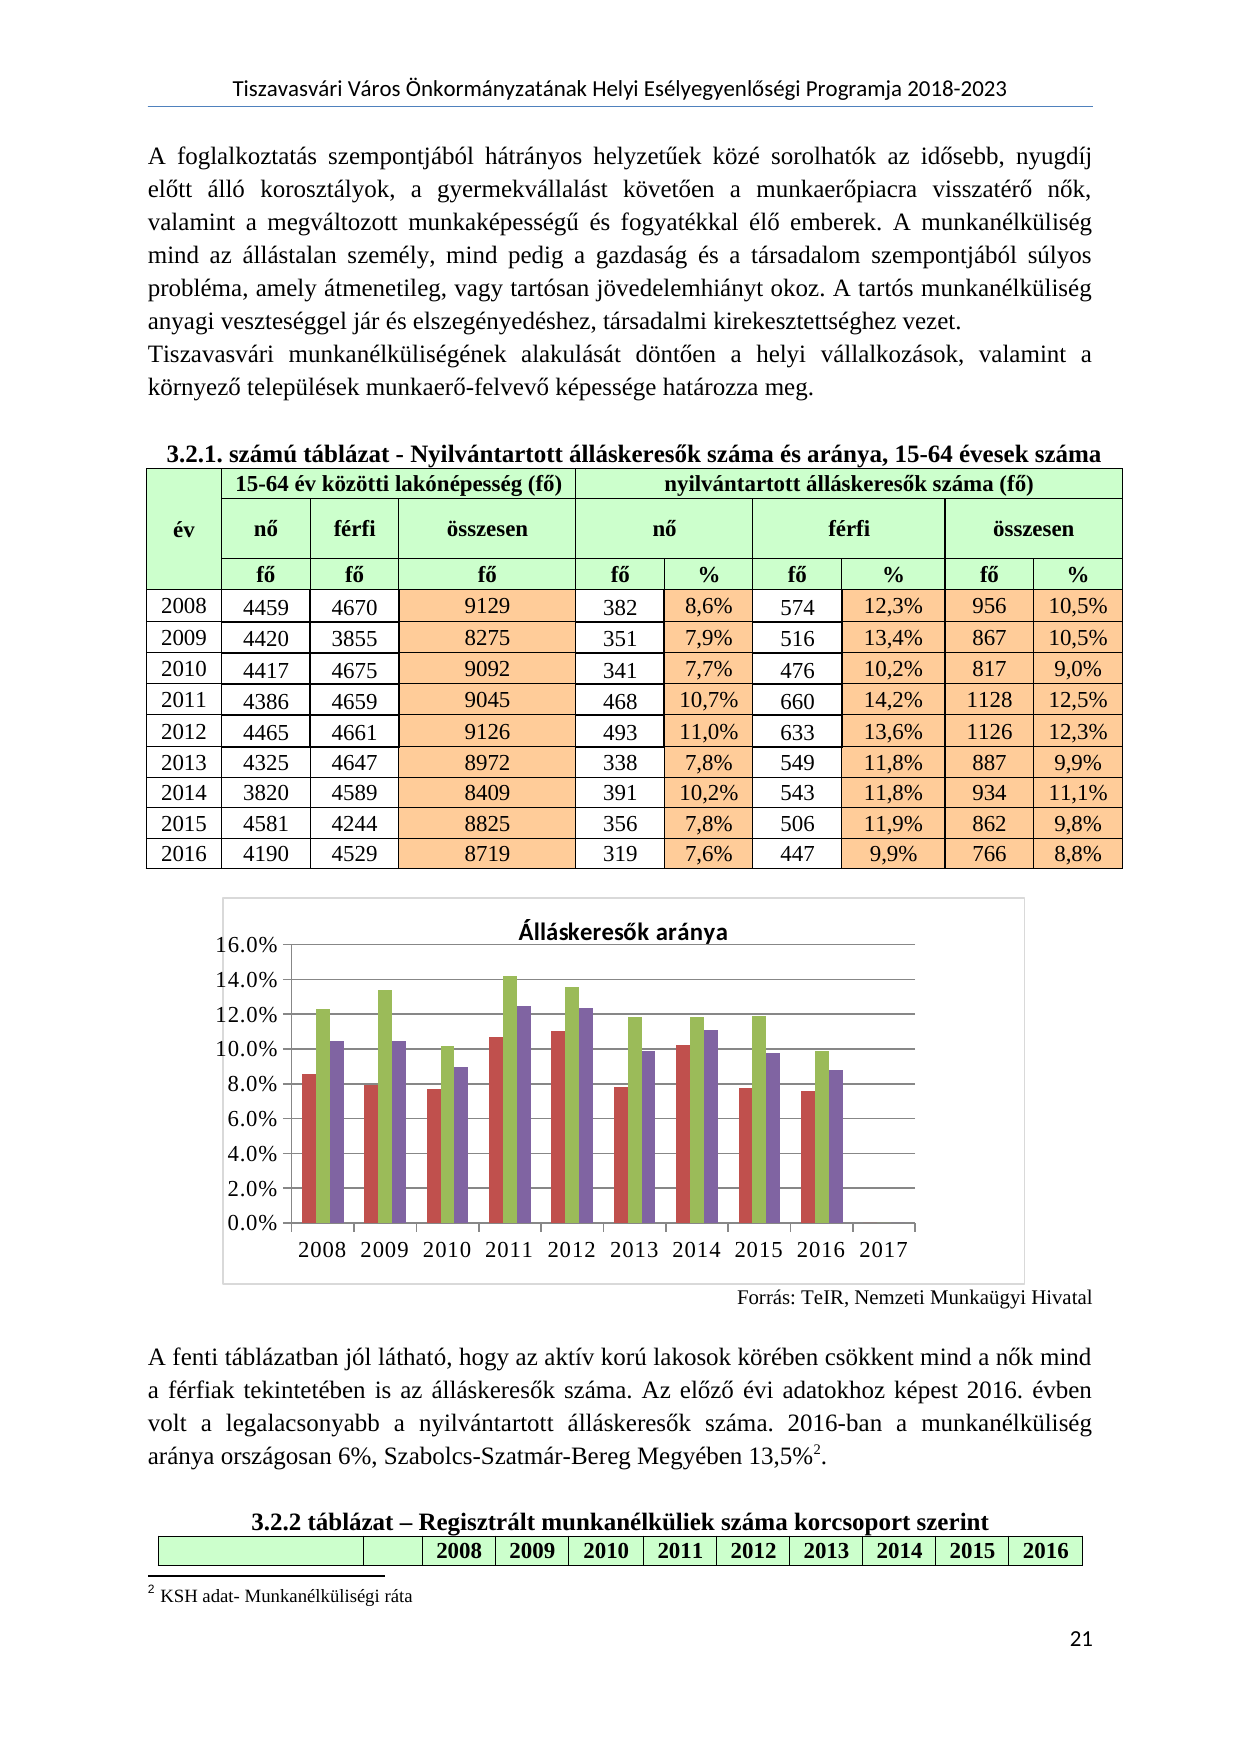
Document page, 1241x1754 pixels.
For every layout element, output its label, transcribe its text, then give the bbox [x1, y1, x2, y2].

table_cell 391 [576, 778, 664, 807]
table_cell 633 [753, 716, 841, 746]
table_cell [159, 1537, 363, 1565]
table_cell 4386 [222, 685, 309, 714]
table_cell fő [311, 559, 398, 589]
table_cell férfi [753, 499, 944, 558]
table_cell 7,8% [665, 747, 752, 777]
table_cell 4659 [311, 685, 398, 714]
table_cell 4459 [222, 590, 309, 621]
table_cell 13,6% [843, 715, 944, 746]
table_cell év [147, 469, 221, 589]
table_cell 11,8% [842, 747, 944, 777]
table_cell 11,1% [1034, 778, 1122, 807]
table_cell 2012 [147, 715, 221, 746]
table_cell 4529 [311, 839, 398, 868]
table_cell 2013 [147, 747, 221, 777]
table_cell 2015 [147, 808, 221, 838]
table_cell fő [946, 559, 1033, 589]
table_cell 13,4% [843, 622, 944, 652]
table_cell 1128 [946, 684, 1033, 714]
table_cell 3855 [311, 623, 398, 652]
table_cell 3820 [222, 778, 310, 807]
table_cell 2008 [423, 1537, 495, 1565]
table_cell 10,2% [665, 778, 752, 807]
table_cell 382 [576, 590, 663, 621]
table_cell [364, 1537, 422, 1565]
table_cell 2009 [147, 622, 221, 652]
table_cell 11,0% [665, 715, 752, 746]
table_cell 8719 [399, 839, 575, 868]
table_cell 660 [753, 685, 841, 714]
table_cell 10,7% [665, 684, 752, 714]
table_cell 319 [576, 839, 664, 868]
table_cell 9129 [400, 590, 575, 621]
table_cell összesen [946, 499, 1122, 558]
table_cell 10,2% [843, 653, 944, 683]
table_cell 15-64 év közötti lakónépesség (fő) [222, 469, 575, 498]
table_cell 12,3% [843, 590, 944, 621]
table_cell 338 [576, 748, 664, 777]
table_cell 2010 [569, 1537, 643, 1565]
table_cell 956 [946, 590, 1033, 621]
table_cell 4589 [311, 778, 398, 807]
table_cell 341 [576, 654, 663, 683]
text A fenti táblázatban jól látható, hogy az aktív korú lakosok körében csökkent mind a nők mind a férfiak tekintetében is az álláskeresők száma. Az előző évi adatokhoz képest 2016. évben volt a legalacsonyabb a nyilvántartott álláskeresők száma. 2016-ban a munkanélküliség aránya országosan 6%, Szabolcs-Szatmár-Bereg Megyében 13,5%. [148, 1342, 1093, 1469]
table_cell 7,9% [665, 622, 752, 652]
text Forrás: TeIR, Nemzeti Munkaügyi Hivatal [148, 1285, 1093, 1309]
table_cell 7,6% [665, 839, 752, 868]
table_cell 887 [946, 747, 1033, 777]
table_cell 516 [753, 623, 841, 652]
table_cell 4244 [311, 808, 398, 838]
table_cell fő [576, 559, 664, 589]
table_cell 7,8% [665, 808, 752, 838]
table_header 3.2.2 táblázat – Regisztrált munkanélküliek száma korcsoport szerint [158, 1507, 1082, 1536]
table_cell 493 [576, 716, 663, 746]
table_cell 4647 [311, 748, 398, 777]
table_cell 9,0% [1034, 653, 1122, 683]
table_cell 1126 [946, 715, 1033, 746]
table_cell % [665, 559, 752, 589]
table_cell 4325 [222, 748, 310, 777]
table_cell 862 [946, 808, 1033, 838]
table_cell 8,8% [1034, 839, 1122, 868]
table_cell 356 [576, 808, 664, 838]
table_cell fő [753, 559, 841, 589]
table_cell 9092 [400, 653, 575, 683]
table_cell 351 [576, 623, 663, 652]
table_cell 12,5% [1034, 684, 1122, 714]
table_cell 2016 [1009, 1537, 1082, 1565]
table_cell 2014 [863, 1537, 935, 1565]
table_cell 4661 [311, 716, 398, 746]
text Tiszavasvári munkanélküliségének alakulását döntően a helyi vállalkozások, valamint a környező települések munkaerő-felvevő képessége határozza meg. [148, 339, 1093, 401]
table_cell 8825 [399, 808, 575, 838]
table_cell 934 [946, 778, 1033, 807]
table_cell 12,3% [1034, 715, 1122, 746]
table_cell 549 [753, 748, 841, 777]
table_cell 2015 [936, 1537, 1008, 1565]
table_cell 9,9% [842, 839, 944, 868]
table_cell 11,9% [842, 808, 944, 838]
table_cell 9045 [400, 684, 575, 714]
table_cell 2010 [147, 653, 221, 683]
table_cell 8,6% [665, 590, 752, 621]
table_cell 9,8% [1034, 808, 1122, 838]
table_cell 867 [946, 622, 1033, 652]
table_cell 8409 [399, 778, 575, 807]
table_cell 476 [753, 654, 841, 683]
table_cell % [1034, 559, 1122, 589]
table_cell fő [222, 559, 310, 589]
table_cell 8275 [400, 622, 575, 652]
table_cell nő [576, 499, 752, 558]
table_cell 10,5% [1034, 590, 1122, 621]
table_header 3.2.1. számú táblázat - Nyilvántartott álláskeresők száma és aránya, 15-64 évesek száma [146, 438, 1122, 468]
table_cell fő [399, 559, 575, 589]
table_cell nő [222, 499, 310, 558]
table_cell 4670 [311, 590, 398, 621]
table_cell 7,7% [665, 653, 752, 683]
table_cell 8972 [399, 747, 575, 777]
table_cell 2016 [147, 839, 221, 868]
text A foglalkoztatás szempontjából hátrányos helyzetűek közé sorolhatók az idősebb, nyugdíj előtt álló korosztályok, a gyermekvállalást követően a munkaerőpiacra visszatérő nők, valamint a megváltozott munkaképességű és fogyatékkal élő emberek. A munkanélküliség mind az állástalan személy, mind pedig a gazdaság és a társadalom szempontjából súlyos probléma, amely átmenetileg, vagy tartósan jövedelemhiányt okoz. A tartós munkanélküliség anyagi veszteséggel jár és elszegényedéshez, társadalmi kirekesztettséghez vezet. [148, 141, 1093, 335]
table_cell 447 [753, 839, 841, 868]
table_cell 2011 [644, 1537, 716, 1565]
table_cell 468 [576, 685, 663, 714]
table_cell 11,8% [842, 778, 944, 807]
table_cell 506 [753, 808, 841, 838]
table_cell 4420 [222, 623, 309, 652]
table_cell 2013 [790, 1537, 862, 1565]
table_cell 10,5% [1034, 622, 1122, 652]
table_cell % [842, 559, 944, 589]
table_cell nyilvántartott álláskeresők száma (fő) [576, 469, 1122, 498]
table_cell 14,2% [843, 684, 944, 714]
table_cell 2012 [717, 1537, 789, 1565]
table_cell 543 [753, 778, 841, 807]
table_cell összesen [399, 499, 575, 558]
table_cell 2009 [496, 1537, 568, 1565]
table_cell 817 [946, 653, 1033, 683]
table_cell 574 [753, 590, 841, 621]
table_cell 9,9% [1034, 747, 1122, 777]
table_cell 2011 [147, 684, 221, 714]
table_cell 2008 [147, 590, 221, 621]
table_cell 4675 [311, 654, 398, 683]
table_cell 2014 [147, 778, 221, 807]
table_cell 9126 [400, 715, 575, 746]
table_cell 4417 [222, 654, 309, 683]
table_cell férfi [311, 499, 398, 558]
table_cell 4581 [222, 808, 310, 838]
table_cell 4190 [222, 839, 310, 868]
table_cell 4465 [222, 716, 309, 746]
table_cell 766 [946, 839, 1033, 868]
